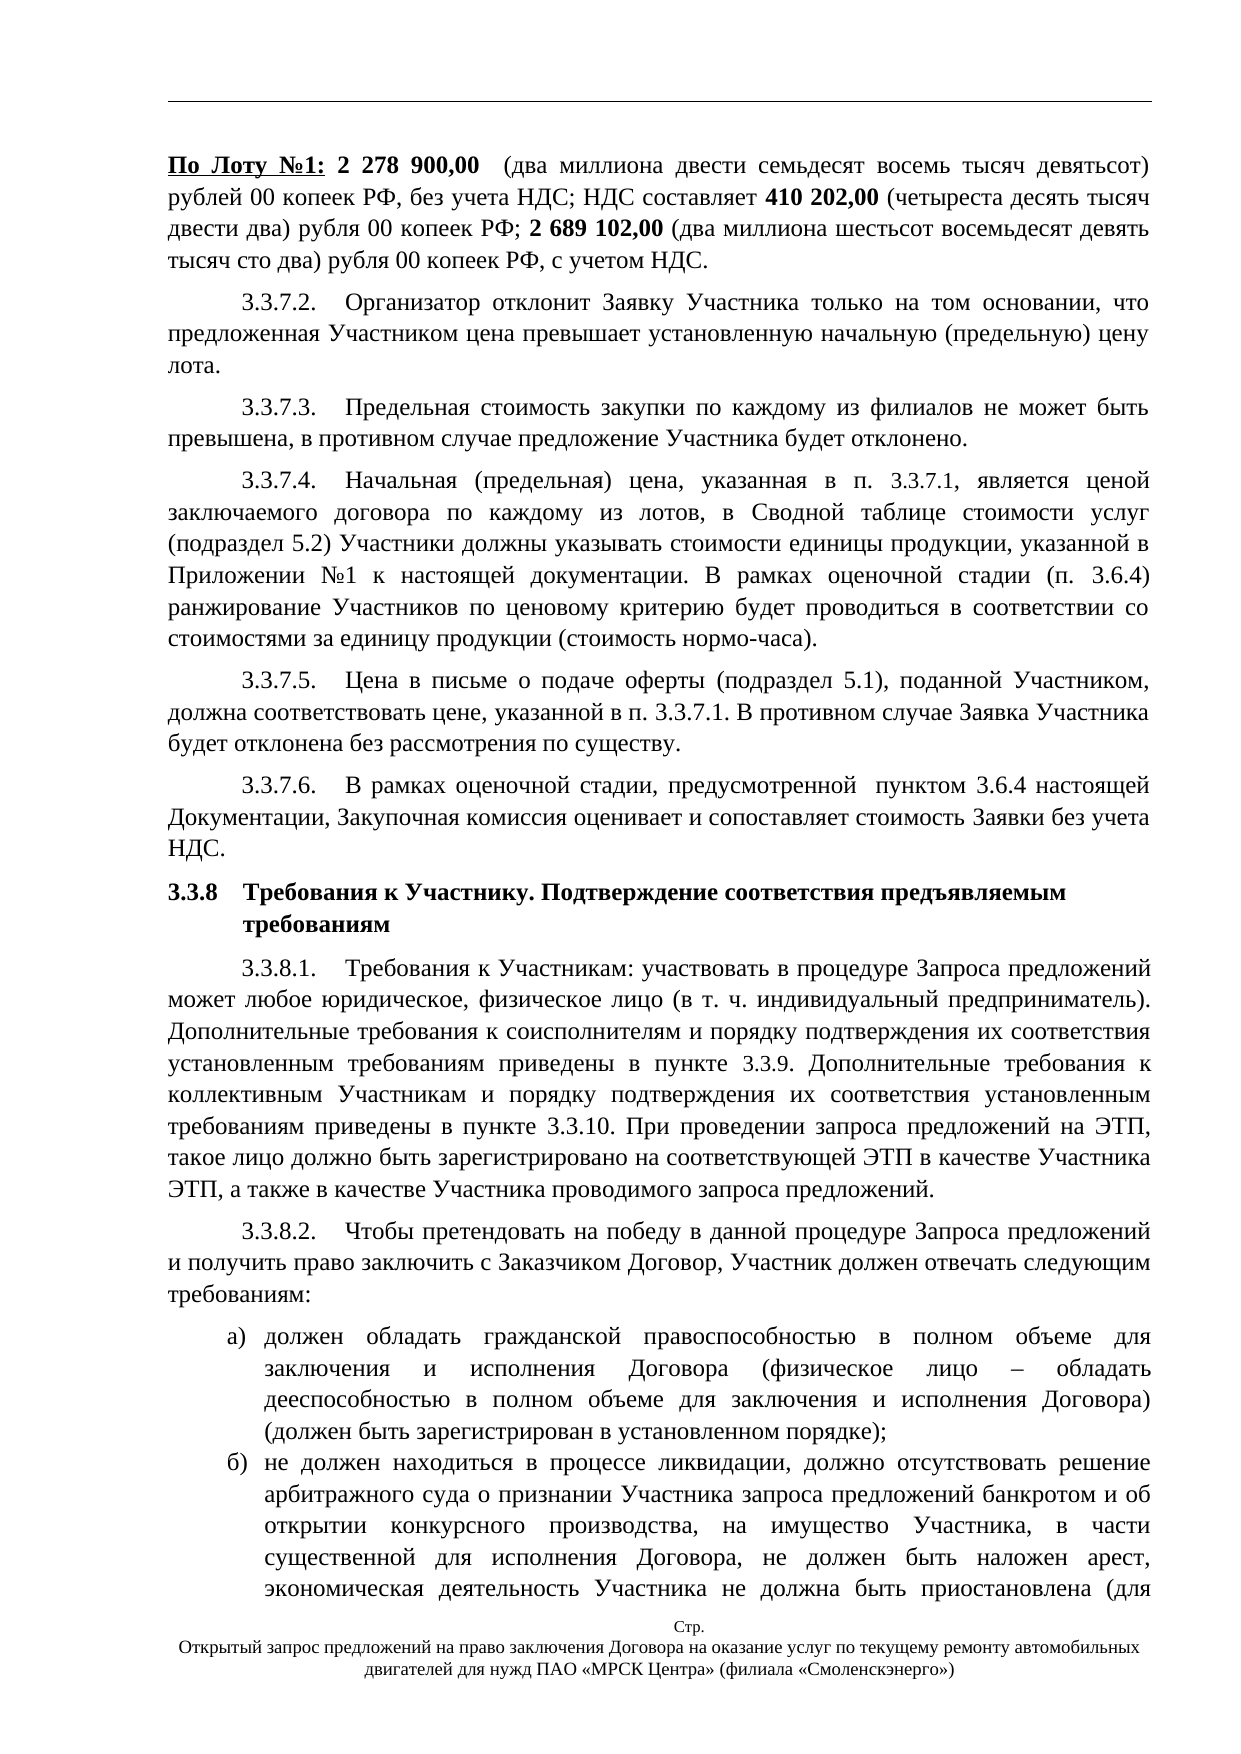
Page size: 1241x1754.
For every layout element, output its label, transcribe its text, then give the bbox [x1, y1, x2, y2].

list Организатор отклонит Заявку Участника только на том основании, что предложенная Участником цена превышает установленную начальную (предельную) цену лота. [168, 287, 1150, 378]
list Предельная стоимость закупки по каждому из филиалов не может быть превышена, в противном случае предложение Участника будет отклонено. [168, 392, 1150, 452]
subtitle Требования к Участнику. Подтверждение соответствия предъявляемым требованиям [168, 877, 1152, 938]
list Чтобы претендовать на победу в данной процедуре Запроса предложений и получить право заключить с Заказчиком Договор, Участник должен отвечать следующим требованиям: [168, 1216, 1152, 1308]
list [227, 1447, 1152, 1602]
list должен обладать гражданской правоспособностью в полном объеме для заключения и исполнения Договора (физическое лицо – обладать дееспособностью в полном объеме для заключения и исполнения Договора) (должен быть зарегистрирован в установленном порядке); [227, 1321, 1152, 1444]
list Цена в письме о подаче оферты (подраздел 5.1), поданной Участником, должна соответствовать цене, указанной в п. 3.3.7.1. В противном случае Заявка Участника будет отклонена без рассмотрения по существу. [168, 665, 1150, 757]
text По Лоту №1: 2 278 900,00 (два миллиона двести семьдесят восемь тысяч девятьсот) рублей 00 копеек РФ, без учета НДС; НДС составляет 410 202,00 (четыреста десять тысяч двести два) рубля 00 копеек РФ; 2 689 102,00 (два миллиона шестьсот восемьдесят девять тысяч сто два) рубля 00 копеек РФ, с учетом НДС. [168, 150, 1150, 273]
list Требования к Участникам: участвовать в процедуре Запроса предложений может любое юридическое, физическое лицо (в т. ч. индивидуальный предприниматель). Дополнительные требования к соисполнителям и порядку подтверждения их соответствия установленным требованиям приведены в пункте 3.3.9. Дополнительные требования к коллективным Участникам и порядку подтверждения их соответствия установленным требованиям приведены в пункте 3.3.10. При проведении запроса предложений на ЭТП, такое лицо должно быть зарегистрировано на соответствующей ЭТП в качестве Участника ЭТП, а также в качестве Участника проводимого запроса предложений. [168, 953, 1152, 1203]
list В рамках оценочной стадии, предусмотренной пунктом 3.6.4 настоящей Документации, Закупочная комиссия оценивает и сопоставляет стоимость Заявки без учета НДС. [168, 770, 1150, 862]
list Начальная (предельная) цена, указанная в п. 3.3.7.1, является ценой заключаемого договора по каждому из лотов, в Сводной таблице стоимости услуг (подраздел 5.2) Участники должны указывать стоимости единицы продукции, указанной в Приложении №1 к настоящей документации. В рамках оценочной стадии (п. 3.6.4) ранжирование Участников по ценовому критерию будет проводиться в соответствии со стоимостями за единицу продукции (стоимость нормо-часа). [168, 465, 1150, 652]
